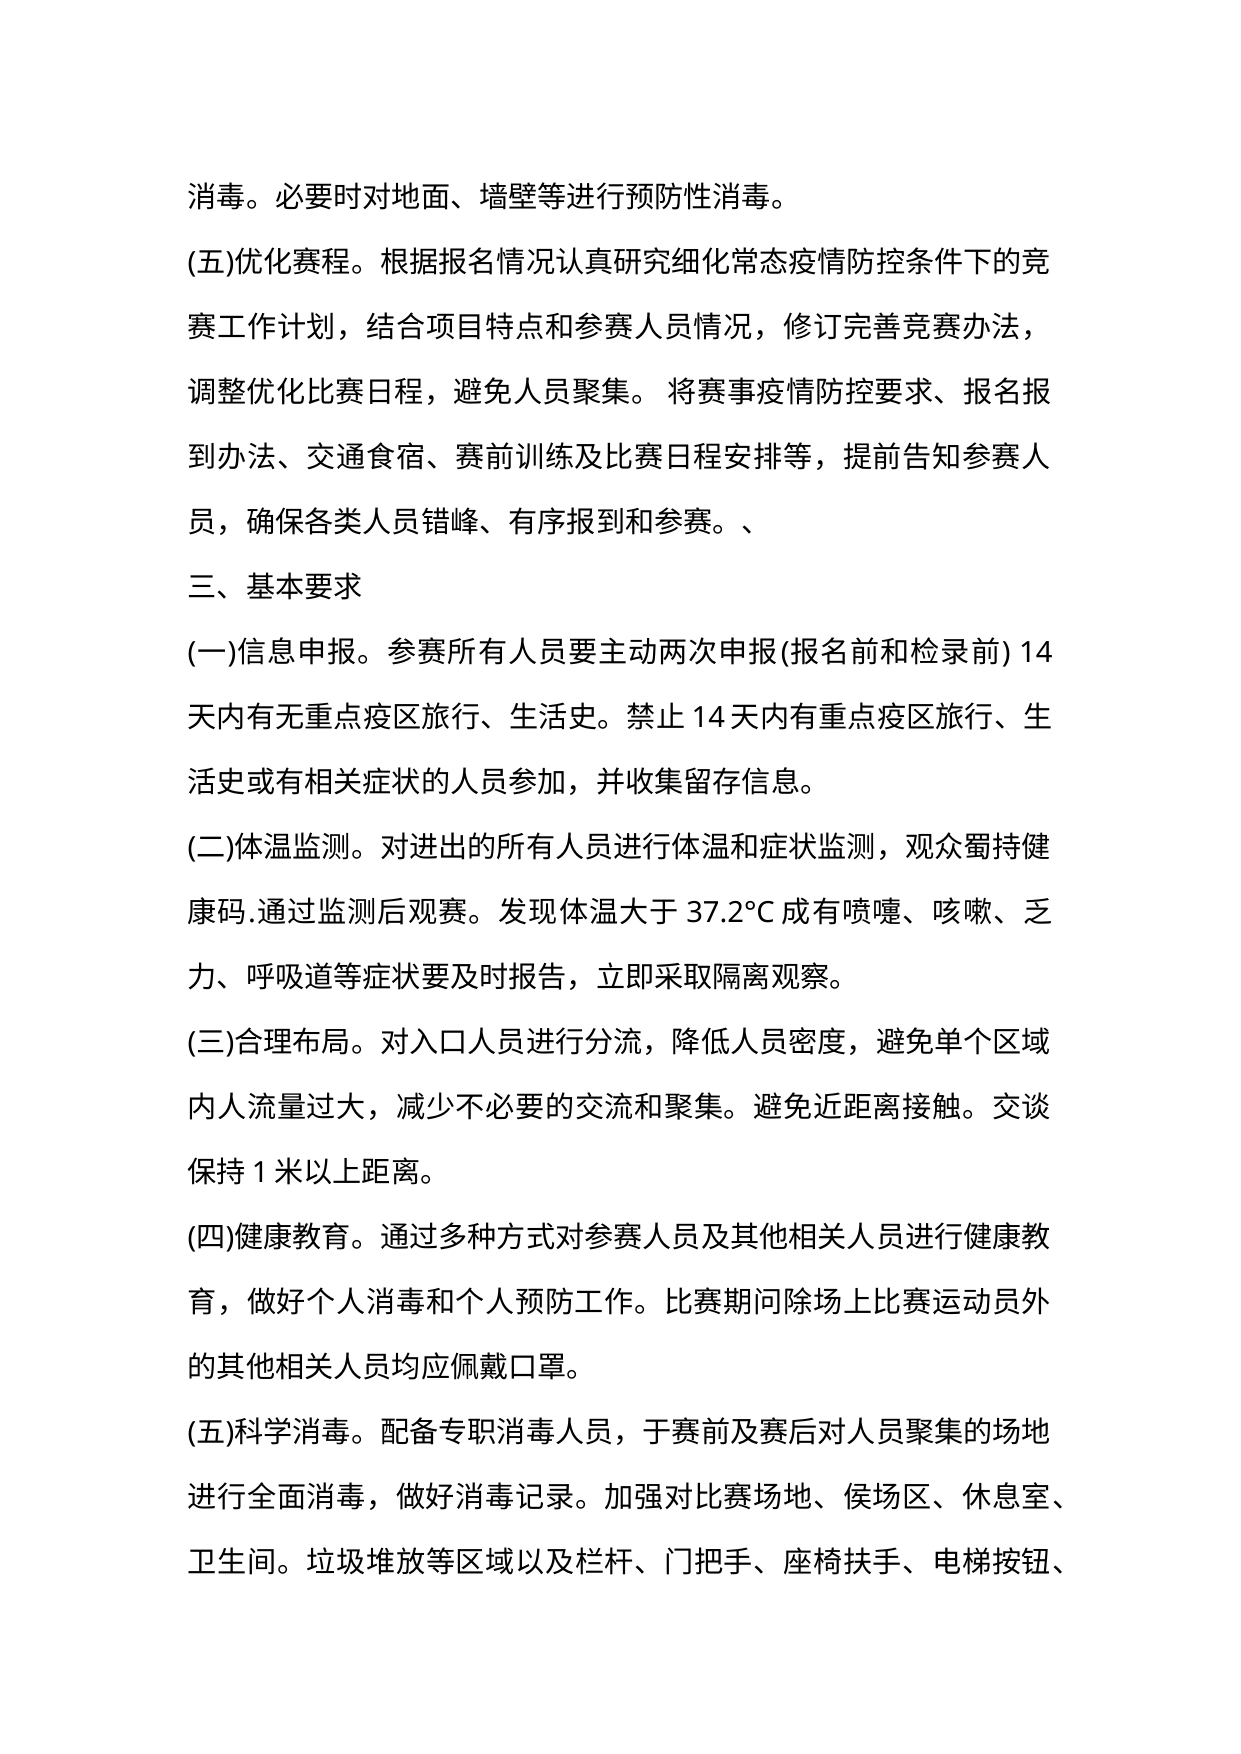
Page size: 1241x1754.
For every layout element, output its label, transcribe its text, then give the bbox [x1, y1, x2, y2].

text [187, 162, 1053, 227]
text (五)优化赛程。根据报名情况认真研究细化常态疫情防控条件下的竞赛工作计划，结合项目特点和参赛人员情况，修订完善竞赛办法，调整优化比赛日程，避免人员聚集。 将赛事疫情防控要求、报名报到办法、交通食宿、赛前训练及比赛日程安排等，提前告知参赛人员，确保各类人员错峰、有序报到和参赛。、 [187, 227, 1053, 552]
text (二)体温监测。对进出的所有人员进行体温和症状监测，观众蜀持健康码.通过监测后观赛。发现体温大于37.2°C成有喷嚏、咳嗽、乏力、呼吸道等症状要及时报告，立即采取隔离观察。 [187, 812, 1053, 1007]
text 三、基本要求 [187, 552, 1053, 617]
text (一)信息申报。参赛所有人员要主动两次申报(报名前和检录前) 14天内有无重点疫区旅行、生活史。禁止14天内有重点疫区旅行、生活史或有相关症状的人员参加，并收集留存信息。 [187, 617, 1053, 812]
text (四)健康教育。通过多种方式对参赛人员及其他相关人员进行健康教育，做好个人消毒和个人预防工作。比赛期问除场上比赛运动员外的其他相关人员均应佩戴口罩。 [187, 1202, 1053, 1397]
text (三)合理布局。对入口人员进行分流，降低人员密度，避免单个区域内人流量过大，减少不必要的交流和聚集。避免近距离接触。交谈保持1米以上距离。 [187, 1007, 1053, 1202]
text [187, 1397, 1053, 1592]
